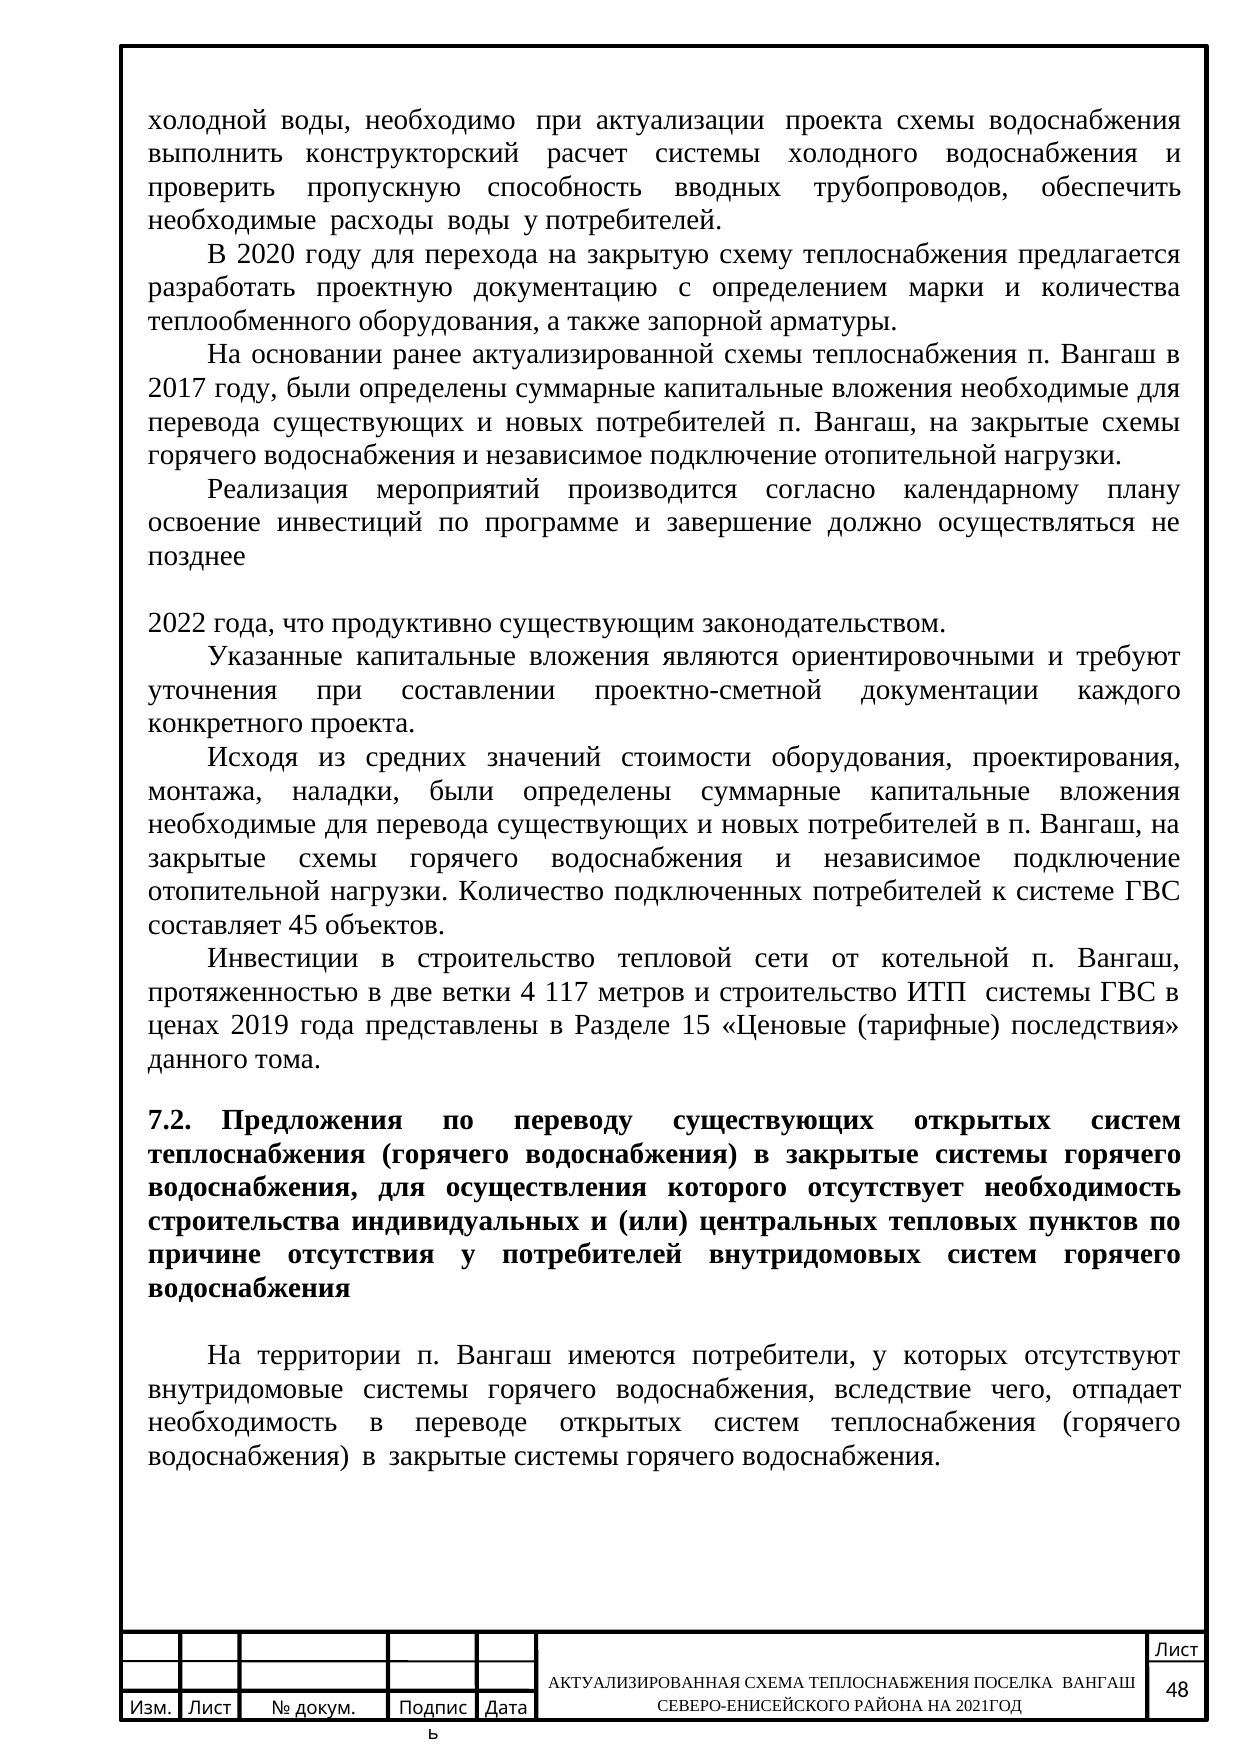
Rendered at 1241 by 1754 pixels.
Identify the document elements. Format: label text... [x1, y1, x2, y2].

text На основании ранее актуализированной схемы теплоснабжения п. Вангаш в 2017 году, были определены суммарные капитальные вложения необходимые для перевода существующих и новых потребителей п. Вангаш, на закрытые схемы горячего водоснабжения и независимое подключение отопительной нагрузки. [148, 337, 1181, 471]
text Указанные капитальные вложения являются ориентировочными и требуют уточнения при составлении проектно-сметной документации каждого конкретного проекта. [148, 638, 1181, 739]
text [148, 102, 1181, 236]
text В 2020 году для перехода на закрытую схему теплоснабжения предлагается разработать проектную документацию с определением марки и количества теплообменного оборудования, а также запорной арматуры. [148, 236, 1181, 337]
text 2022 года, что продуктивно существующим законодательством. [148, 605, 1181, 638]
text Реализация мероприятий производится согласно календарному плану освоение инвестиций по программе и завершение должно осуществляться не позднее [148, 471, 1181, 571]
text На территории п. Вангаш имеются потребители, у которых отсутствуют внутридомовые системы горячего водоснабжения, вследствие чего, отпадает необходимость в переводе открытых систем теплоснабжения (горячего водоснабжения) в закрытые системы горячего водоснабжения. [148, 1337, 1181, 1471]
text Исходя из средних значений стоимости оборудования, проектирования, монтажа, наладки, были определены суммарные капитальные вложения необходимые для перевода существующих и новых потребителей в п. Вангаш, на закрытые схемы горячего водоснабжения и независимое подключение отопительной нагрузки. Количество подключенных потребителей к системе ГВС составляет 45 объектов. [148, 739, 1181, 940]
text Инвестиции в строительство тепловой сети от котельной п. Вангаш, протяженностью в две ветки 4 117 метров и строительство ИТП системы ГВС в ценах 2019 года представлены в Разделе 15 «Ценовые (тарифные) последствия» данного тома. [148, 940, 1181, 1074]
subtitle Предложения по переводу существующих открытых систем теплоснабжения (горячего водоснабжения) в закрытые системы горячего водоснабжения, для осуществления которого отсутствует необходимость строительства индивидуальных и (или) центральных тепловых пунктов по причине отсутствия у потребителей внутридомовых систем горячего водоснабжения [148, 1102, 1181, 1304]
